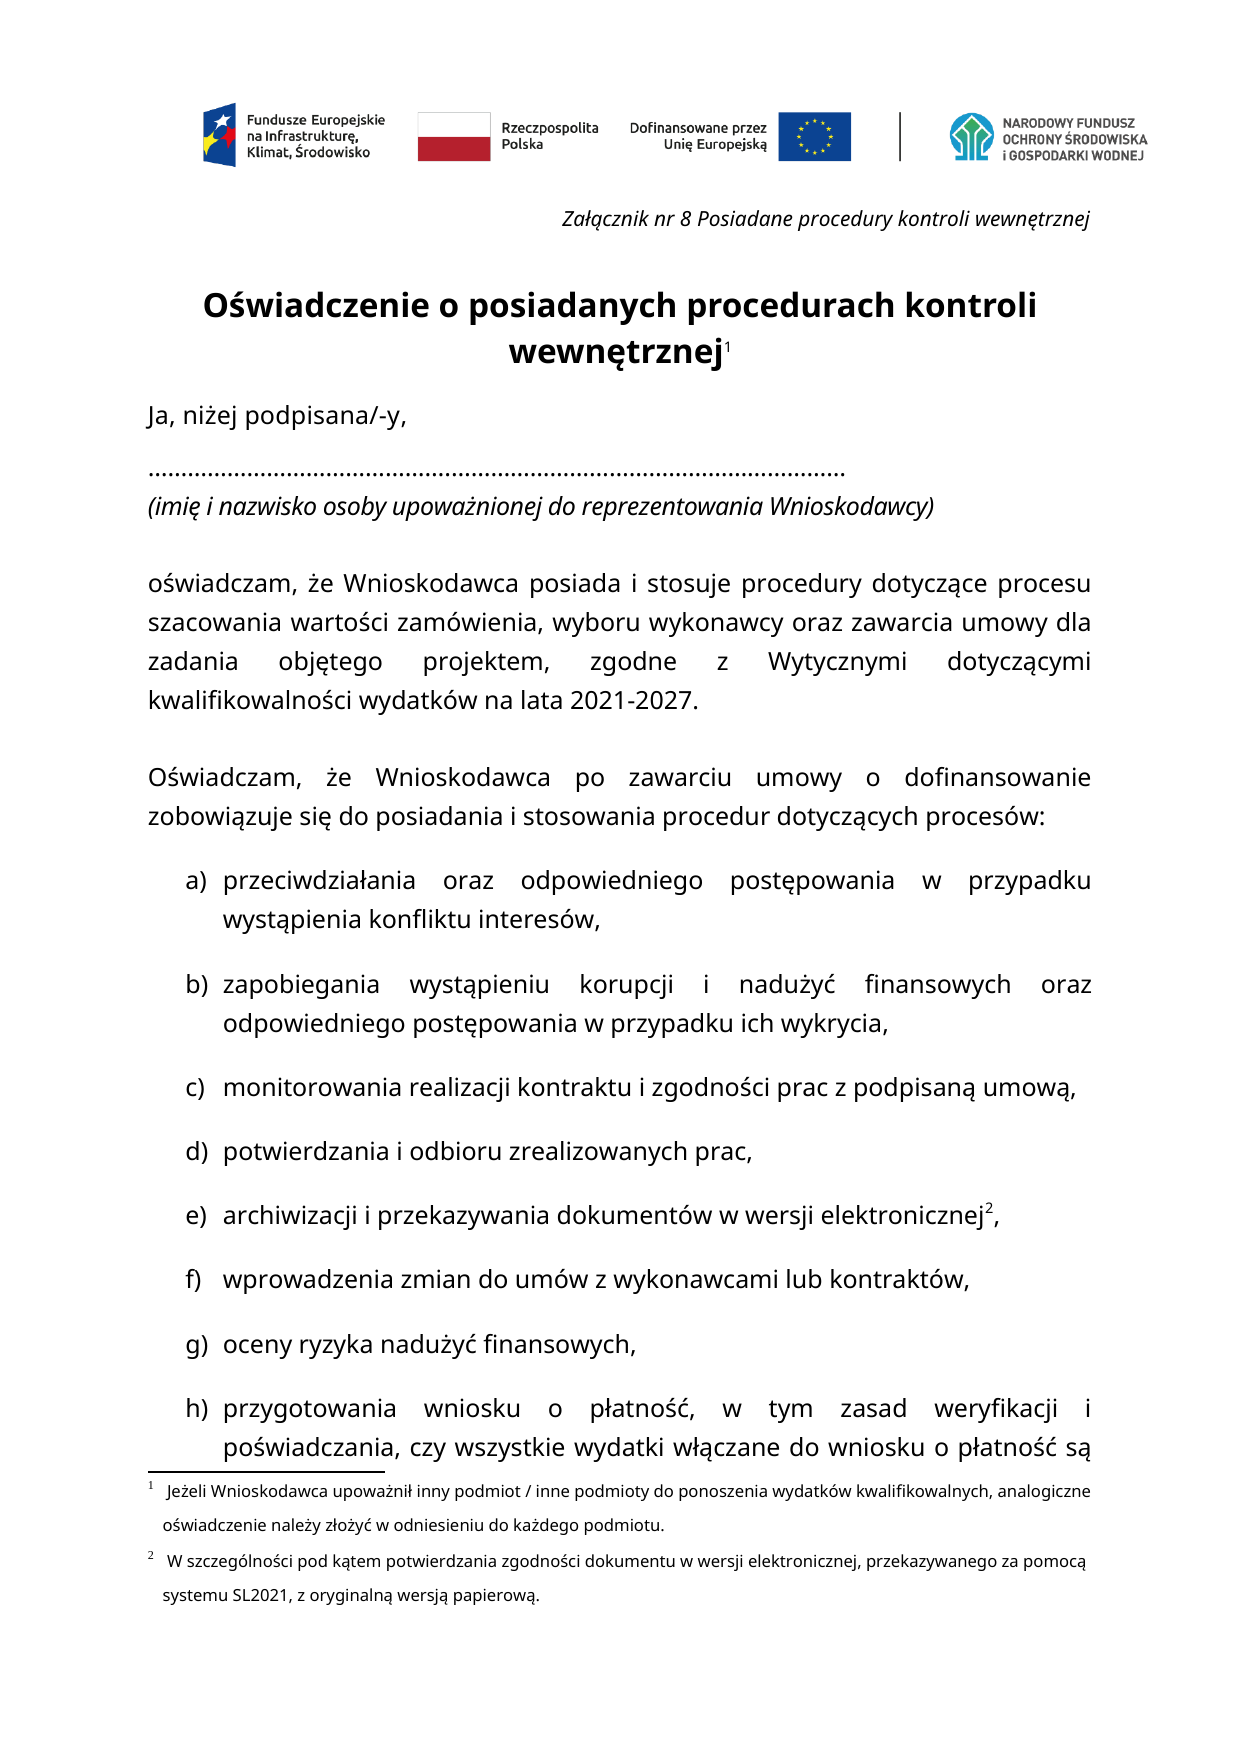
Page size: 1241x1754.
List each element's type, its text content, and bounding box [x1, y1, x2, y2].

list monitorowania realizacji kontraktu i zgodności prac z podpisaną umową, [185, 1069, 1093, 1104]
text ……………………………………….…………………………………………………… [148, 449, 1093, 484]
subtitle Oświadczam, że Wnioskodawca po zawarciu umowy o dofinansowanie zobowiązuje się do posiadania i stosowania procedur dotyczących procesów: [148, 759, 1093, 833]
list archiwizacji i przekazywania dokumentów w wersji elektronicznej, [185, 1198, 1093, 1232]
list potwierdzania i odbioru zrealizowanych prac, [185, 1134, 1093, 1168]
text (imię i nazwisko osoby upoważnionej do reprezentowania Wnioskodawcy) [148, 489, 1090, 523]
subtitle oświadczam, że Wnioskodawca posiada i stosuje procedury dotyczące procesu szacowania wartości zamówienia, wyboru wykonawcy oraz zawarcia umowy dla zadania objętego projektem, zgodne z Wytycznymi dotyczącymi kwalifikowalności wydatków na lata 2021-2027. [148, 565, 1093, 717]
text Ja, niżej podpisana/-y, [148, 398, 1093, 432]
list oceny ryzyka nadużyć finansowych, [185, 1326, 1093, 1360]
title Oświadczenie o posiadanych procedurach kontroli wewnętrznej [148, 282, 1093, 373]
picture [186, 86, 1160, 183]
list wprowadzenia zmian do umów z wykonawcami lub kontraktów, [185, 1262, 1093, 1296]
list przeciwdziałania oraz odpowiedniego postępowania w przypadku wystąpienia konfliktu interesów, [185, 863, 1093, 936]
list zapobiegania wystąpieniu korupcji i nadużyć finansowych oraz odpowiedniego postępowania w przypadku ich wykrycia, [185, 966, 1093, 1039]
